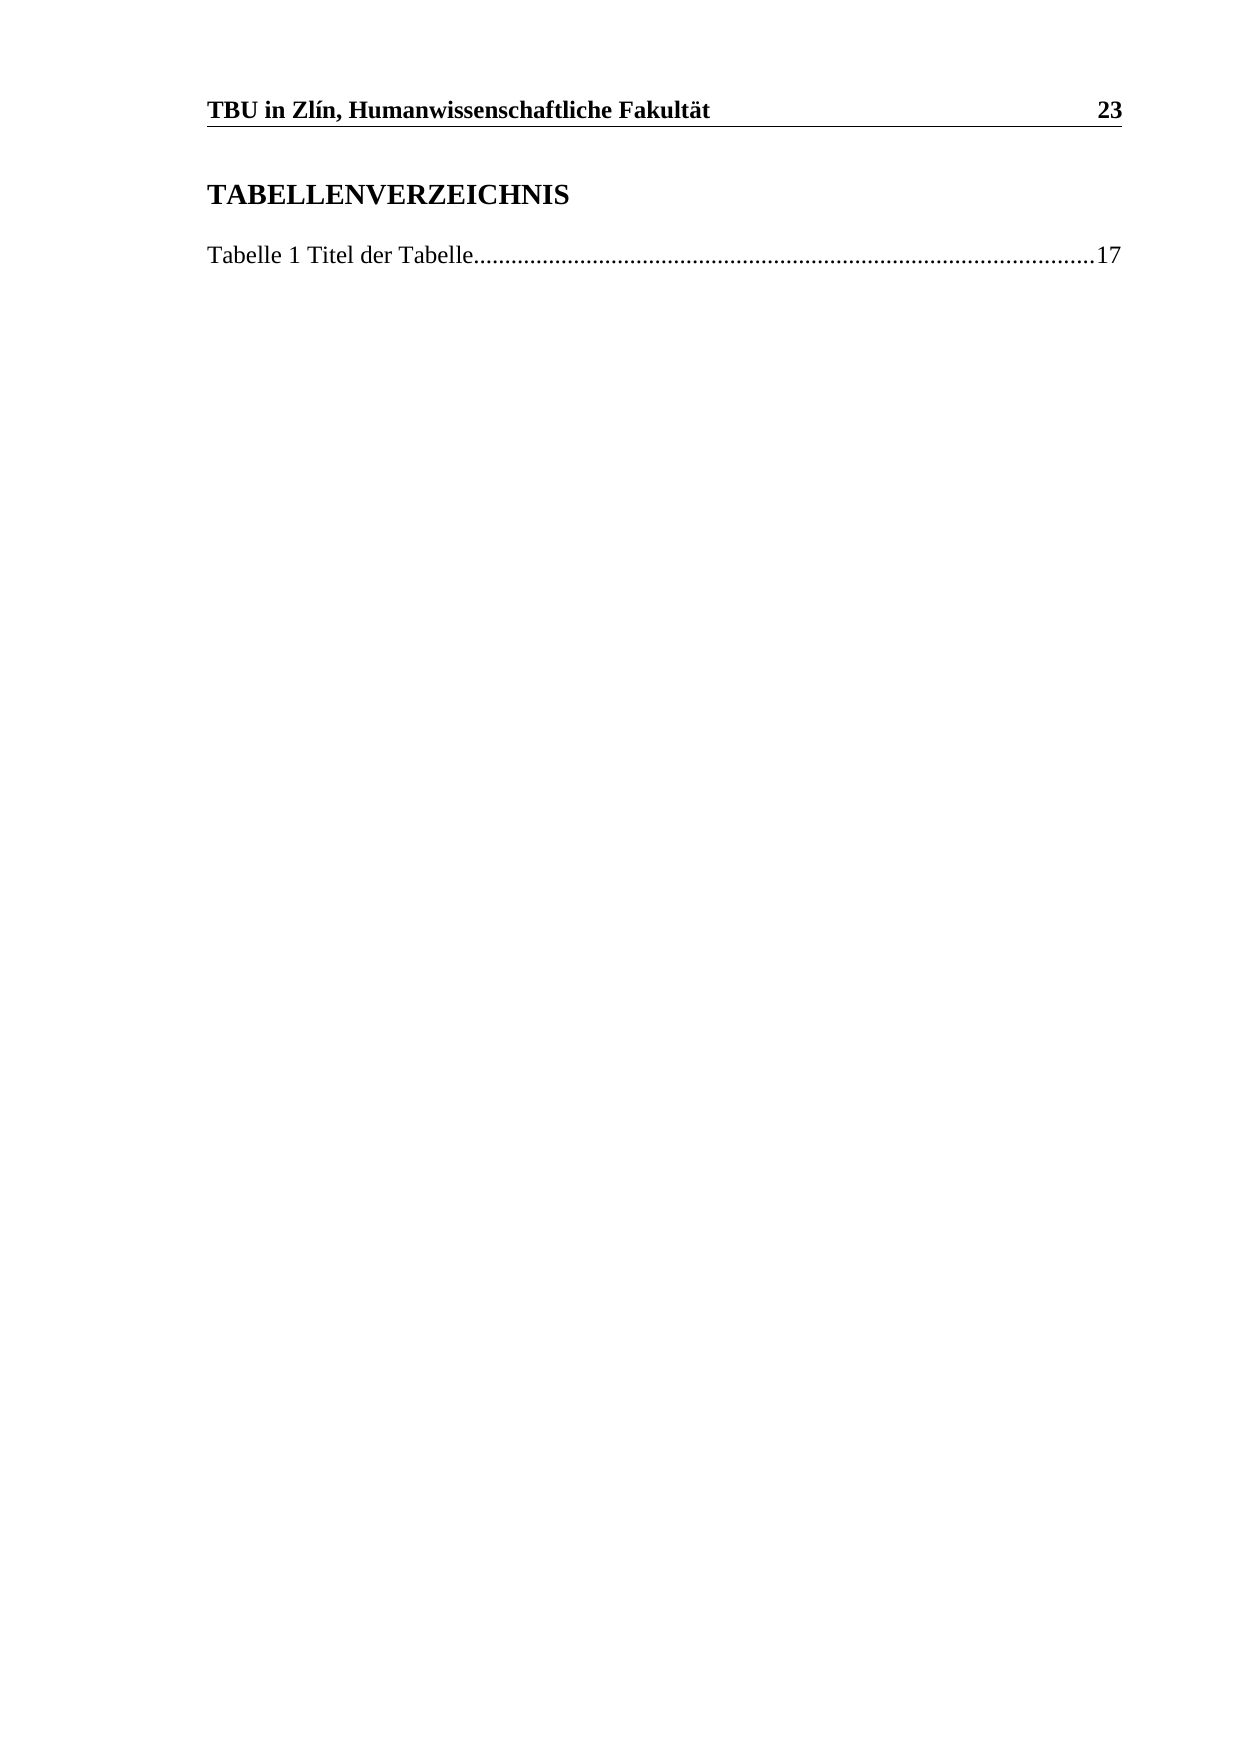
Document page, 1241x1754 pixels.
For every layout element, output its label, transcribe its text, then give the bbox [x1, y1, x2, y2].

text Tabellenverzeichnis [207, 177, 1122, 211]
text Tabelle 1 Titel der Tabelle 17 [207, 240, 1122, 269]
